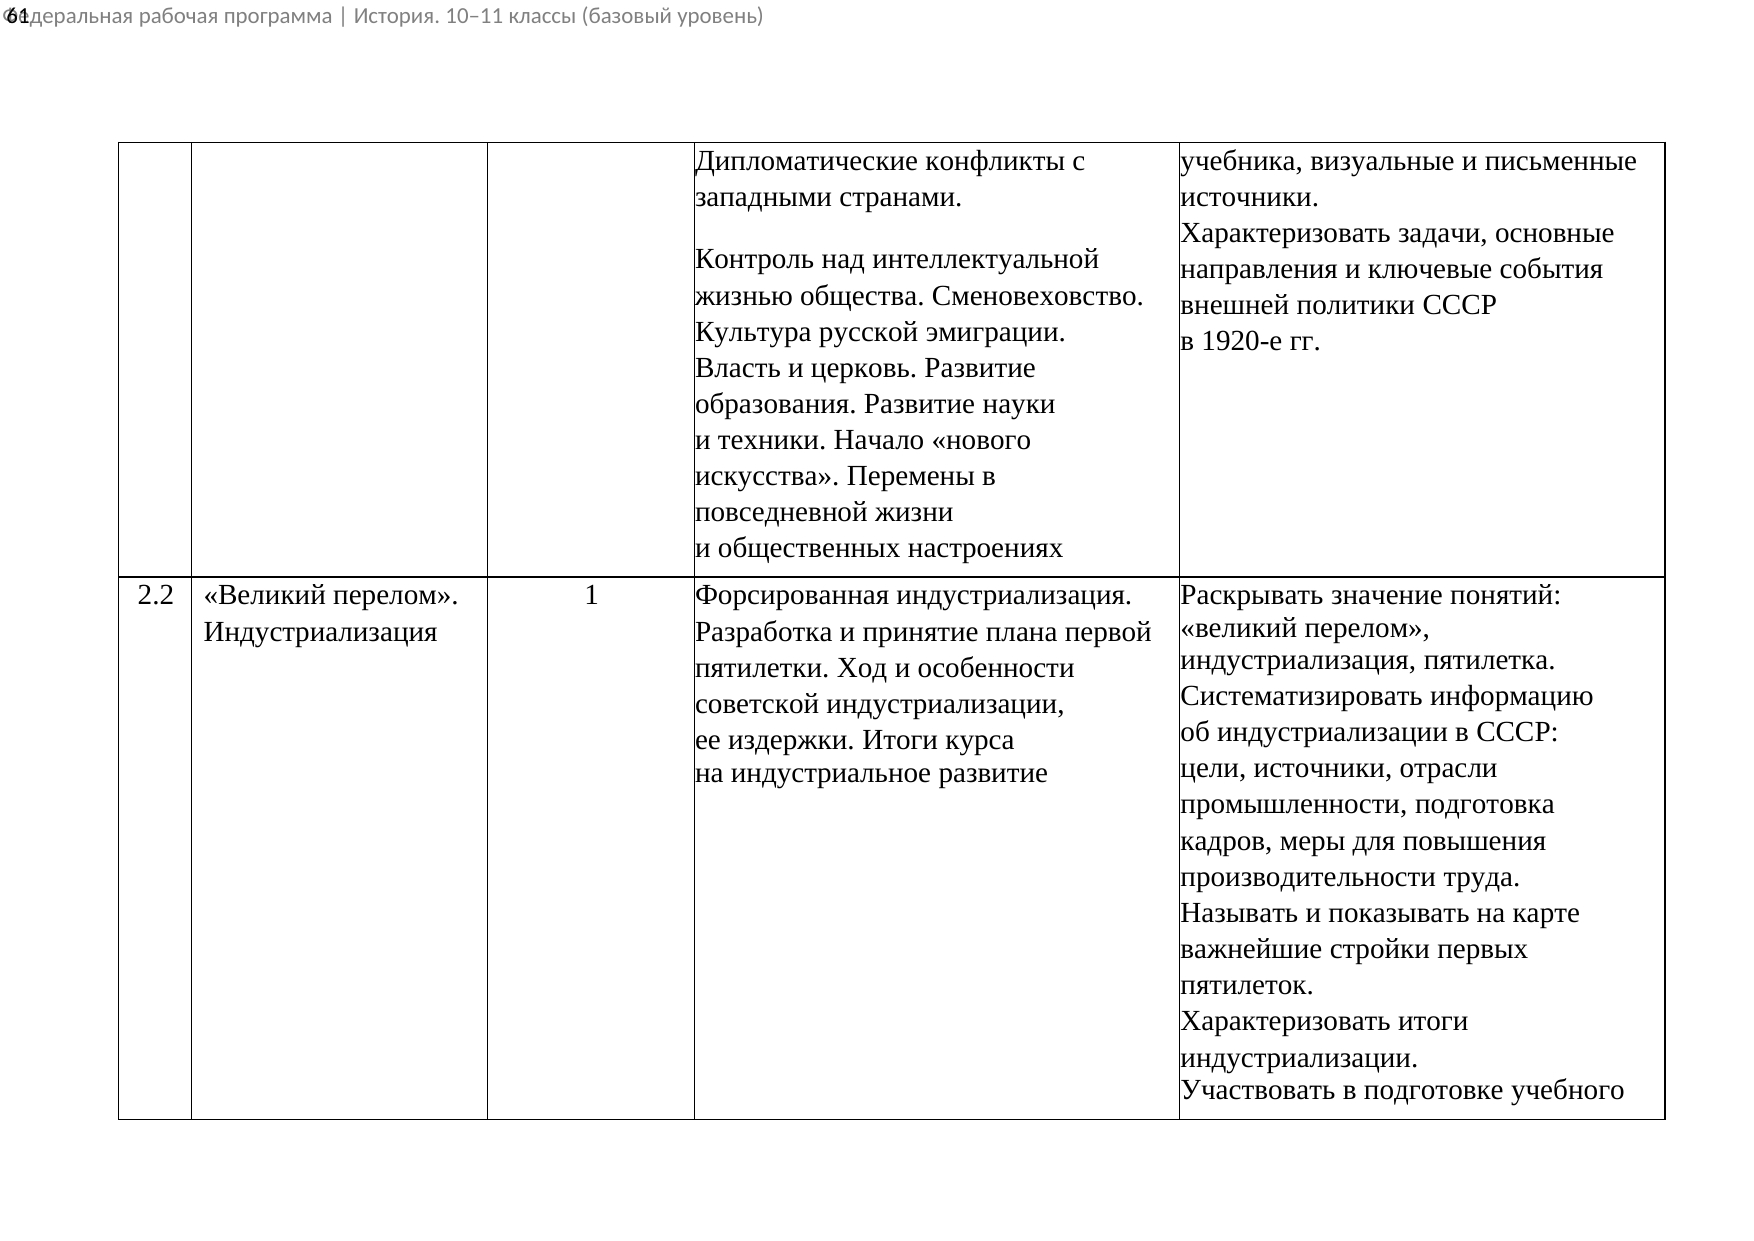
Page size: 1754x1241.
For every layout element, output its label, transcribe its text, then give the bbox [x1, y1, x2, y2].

table_header учебника, визуальные и письменные источники. Характеризовать задачи, основные направления и ключевые события внешней политики СССР в 1920-е гг. [1180, 143, 1664, 576]
table_cell «Великий перелом». Индустриализация [192, 578, 487, 1119]
table_header [192, 143, 487, 576]
table_cell Раскрывать значение понятий: «великий перелом», индустриализация, пятилетка. Систематизировать информацию об индустриализации в СССР: цели, источники, отрасли промышленности, подготовка кадров, меры для повышения производительности труда. Называть и показывать на карте важнейшие стройки первых пятилеток. Характеризовать итоги индустриализации. Участвовать в подготовке учебного [1180, 578, 1664, 1119]
table_header [119, 143, 191, 576]
table_header [488, 143, 694, 576]
table_cell 2.2 [119, 578, 191, 1119]
table_header Дипломатические конфликты с западными странами. Контроль над интеллектуальной жизнью общества. Сменовеховство. Культура русской эмиграции. Власть и церковь. Развитие образования. Развитие науки и техники. Начало «нового искусства». Перемены в повседневной жизни и общественных настроениях [695, 143, 1179, 576]
table_cell 1 [488, 578, 694, 1119]
table_cell Форсированная индустриализация. Разработка и принятие плана первой пятилетки. Ход и особенности советской индустриализации, ее издержки. Итоги курса на индустриальное развитие [695, 578, 1179, 1119]
